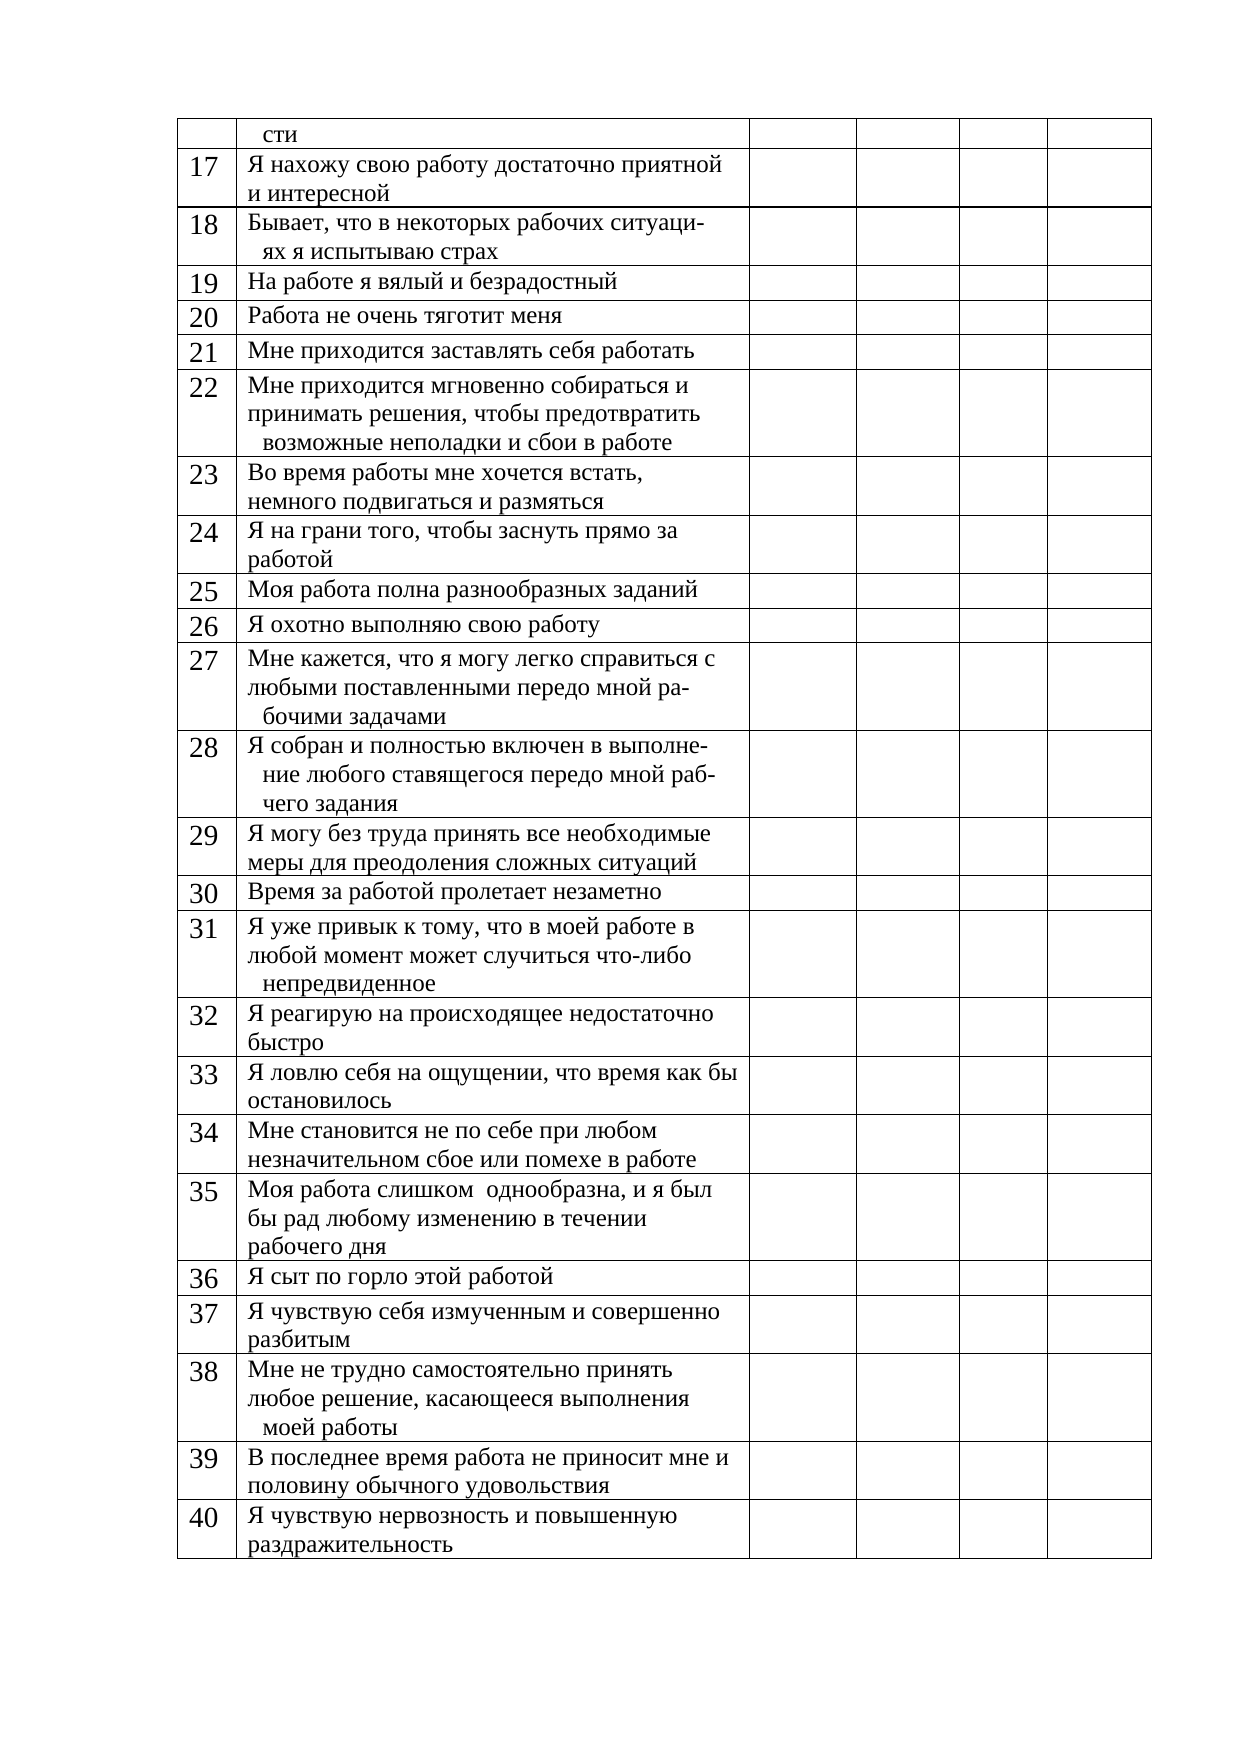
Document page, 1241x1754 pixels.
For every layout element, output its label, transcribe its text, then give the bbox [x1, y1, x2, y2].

table_cell [857, 516, 959, 573]
table_cell [960, 208, 1047, 265]
table_cell [960, 149, 1047, 206]
table_cell Я охотно выполняю свою работу [237, 609, 749, 642]
table_cell 34 [178, 1115, 236, 1173]
table_cell [750, 149, 856, 206]
table_cell 22 [178, 370, 236, 456]
table_cell Я ловлю себя на ощущении, что время как бы остановилось [237, 1057, 749, 1114]
table_cell [857, 998, 959, 1056]
table_cell [1048, 516, 1151, 573]
table_cell [1048, 1296, 1151, 1353]
table_cell [1048, 1354, 1151, 1441]
table_cell [857, 731, 959, 817]
table_cell [750, 1296, 856, 1353]
table_cell [750, 643, 856, 729]
table_cell Я нахожу свою работу достаточно приятной и интересной [237, 149, 749, 206]
table_cell [750, 609, 856, 642]
table_cell Мне приходится заставлять себя работать [237, 335, 749, 369]
table_cell [1048, 731, 1151, 817]
table_cell 29 [178, 818, 236, 875]
table_cell [960, 998, 1047, 1056]
table_cell [750, 1115, 856, 1173]
table_cell [857, 266, 959, 299]
table_cell [1048, 818, 1151, 875]
table_cell [1048, 1500, 1151, 1558]
table_cell [960, 457, 1047, 514]
table_cell [750, 119, 856, 148]
table_cell [960, 119, 1047, 148]
table_cell [750, 574, 856, 608]
table_cell Моя работа слишком однообразна, и я был бы рад любому изменению в течении рабочего дня [237, 1174, 749, 1260]
table_cell 24 [178, 516, 236, 573]
table_cell [750, 370, 856, 456]
table_cell [1048, 643, 1151, 729]
table_cell [960, 1500, 1047, 1558]
table_cell На работе я вялый и безрадостный [237, 266, 749, 299]
table_cell [857, 1296, 959, 1353]
table_cell [857, 574, 959, 608]
table_cell [857, 457, 959, 514]
table_cell [960, 731, 1047, 817]
table_cell [750, 731, 856, 817]
table_cell Я чувствую нервозность и повышенную раздражительность [237, 1500, 749, 1558]
table_cell [857, 1115, 959, 1173]
table_cell [1048, 208, 1151, 265]
table_cell [857, 911, 959, 997]
table_cell [750, 998, 856, 1056]
table_cell [960, 1174, 1047, 1260]
table_cell [1048, 1057, 1151, 1114]
table_cell [1048, 301, 1151, 334]
table_cell 25 [178, 574, 236, 608]
table_cell [1048, 998, 1151, 1056]
table_cell [750, 516, 856, 573]
table_cell [750, 457, 856, 514]
table_cell 35 [178, 1174, 236, 1260]
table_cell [237, 119, 749, 148]
table_cell [960, 1354, 1047, 1441]
table_cell [750, 1500, 856, 1558]
table_cell [960, 911, 1047, 997]
table_cell [857, 1057, 959, 1114]
table_cell 32 [178, 998, 236, 1056]
table_cell [857, 119, 959, 148]
table_cell 31 [178, 911, 236, 997]
table_cell [960, 1115, 1047, 1173]
table_cell Я собран и полностью включен в выполне- ние любого ставящегося передо мной раб- чего задания [237, 731, 749, 817]
table_cell [857, 876, 959, 910]
table_cell [960, 335, 1047, 369]
table_cell Бывает, что в некоторых рабочих ситуаци- ях я испытываю страх [237, 208, 749, 265]
table_cell В последнее время работа не приносит мне и половину обычного удовольствия [237, 1442, 749, 1499]
table_cell [750, 1174, 856, 1260]
table_cell [857, 1174, 959, 1260]
table_cell 17 [178, 149, 236, 206]
table_cell Время за работой пролетает незаметно [237, 876, 749, 910]
table_cell [960, 643, 1047, 729]
table_cell [750, 1354, 856, 1441]
table_cell 26 [178, 609, 236, 642]
table_cell [960, 516, 1047, 573]
table_cell [960, 574, 1047, 608]
table_cell [750, 1442, 856, 1499]
table_cell [1048, 574, 1151, 608]
table_cell Я чувствую себя измученным и совершенно разбитым [237, 1296, 749, 1353]
table_cell Мне приходится мгновенно собираться и принимать решения, чтобы предотвратить возможные неполадки и сбои в работе [237, 370, 749, 456]
table_cell [1048, 1115, 1151, 1173]
table_cell Моя работа полна разнообразных заданий [237, 574, 749, 608]
table_cell [960, 876, 1047, 910]
table_cell [857, 370, 959, 456]
table_cell [960, 1057, 1047, 1114]
table_cell [960, 818, 1047, 875]
table_cell [960, 1296, 1047, 1353]
table_cell [1048, 335, 1151, 369]
table_cell [857, 1354, 959, 1441]
table_cell 21 [178, 335, 236, 369]
table_cell [1048, 457, 1151, 514]
table_cell [750, 818, 856, 875]
table_cell 30 [178, 876, 236, 910]
table_cell Я уже привык к тому, что в моей работе в любой момент может случиться что-либо непредвиденное [237, 911, 749, 997]
table_cell Работа не очень тяготит меня [237, 301, 749, 334]
table_cell 20 [178, 301, 236, 334]
table_cell [960, 301, 1047, 334]
table_cell [857, 1500, 959, 1558]
table_cell [750, 301, 856, 334]
table_cell Мне становится не по себе при любом незначительном сбое или помехе в работе [237, 1115, 749, 1173]
table_cell Я сыт по горло этой работой [237, 1261, 749, 1295]
table_cell [857, 149, 959, 206]
table_cell [750, 911, 856, 997]
table_cell 39 [178, 1442, 236, 1499]
table_cell [960, 266, 1047, 299]
table_cell [750, 1057, 856, 1114]
table_cell [1048, 1174, 1151, 1260]
table_cell [857, 208, 959, 265]
table_cell [1048, 266, 1151, 299]
table_cell 40 [178, 1500, 236, 1558]
table_cell 18 [178, 208, 236, 265]
table_cell [1048, 876, 1151, 910]
table_cell [1048, 609, 1151, 642]
table_cell Я могу без труда принять все необходимые меры для преодоления сложных ситуаций [237, 818, 749, 875]
table_cell [1048, 119, 1151, 148]
table_cell [1048, 911, 1151, 997]
table_cell [857, 335, 959, 369]
table_cell [750, 876, 856, 910]
table_cell [1048, 149, 1151, 206]
table_cell Мне кажется, что я могу легко справиться с любыми поставленными передо мной ра- бочими задачами [237, 643, 749, 729]
table_cell [857, 643, 959, 729]
table_cell [960, 370, 1047, 456]
table_cell [857, 1261, 959, 1295]
table_cell 19 [178, 266, 236, 299]
table_cell 23 [178, 457, 236, 514]
table_cell [750, 208, 856, 265]
table_cell [1048, 1261, 1151, 1295]
table_cell [750, 335, 856, 369]
table_cell Мне не трудно самостоятельно принять любое решение, касающееся выполнения моей работы [237, 1354, 749, 1441]
table_cell 16 [178, 119, 236, 148]
table_cell 33 [178, 1057, 236, 1114]
table_cell Во время работы мне хочется встать, немного подвигаться и размяться [237, 457, 749, 514]
table_cell [750, 266, 856, 299]
table_cell Я на грани того, чтобы заснуть прямо за работой [237, 516, 749, 573]
table_cell [857, 1442, 959, 1499]
table_cell 27 [178, 643, 236, 729]
table_cell Я реагирую на происходящее недостаточно быстро [237, 998, 749, 1056]
table_cell [960, 1261, 1047, 1295]
table_cell [857, 818, 959, 875]
table_cell 38 [178, 1354, 236, 1441]
table_cell [1048, 370, 1151, 456]
table_cell [1048, 1442, 1151, 1499]
table_cell 28 [178, 731, 236, 817]
table_cell 37 [178, 1296, 236, 1353]
table_cell [857, 609, 959, 642]
table_cell [750, 1261, 856, 1295]
table_cell [960, 609, 1047, 642]
table_cell [960, 1442, 1047, 1499]
table_cell 36 [178, 1261, 236, 1295]
table_cell [857, 301, 959, 334]
